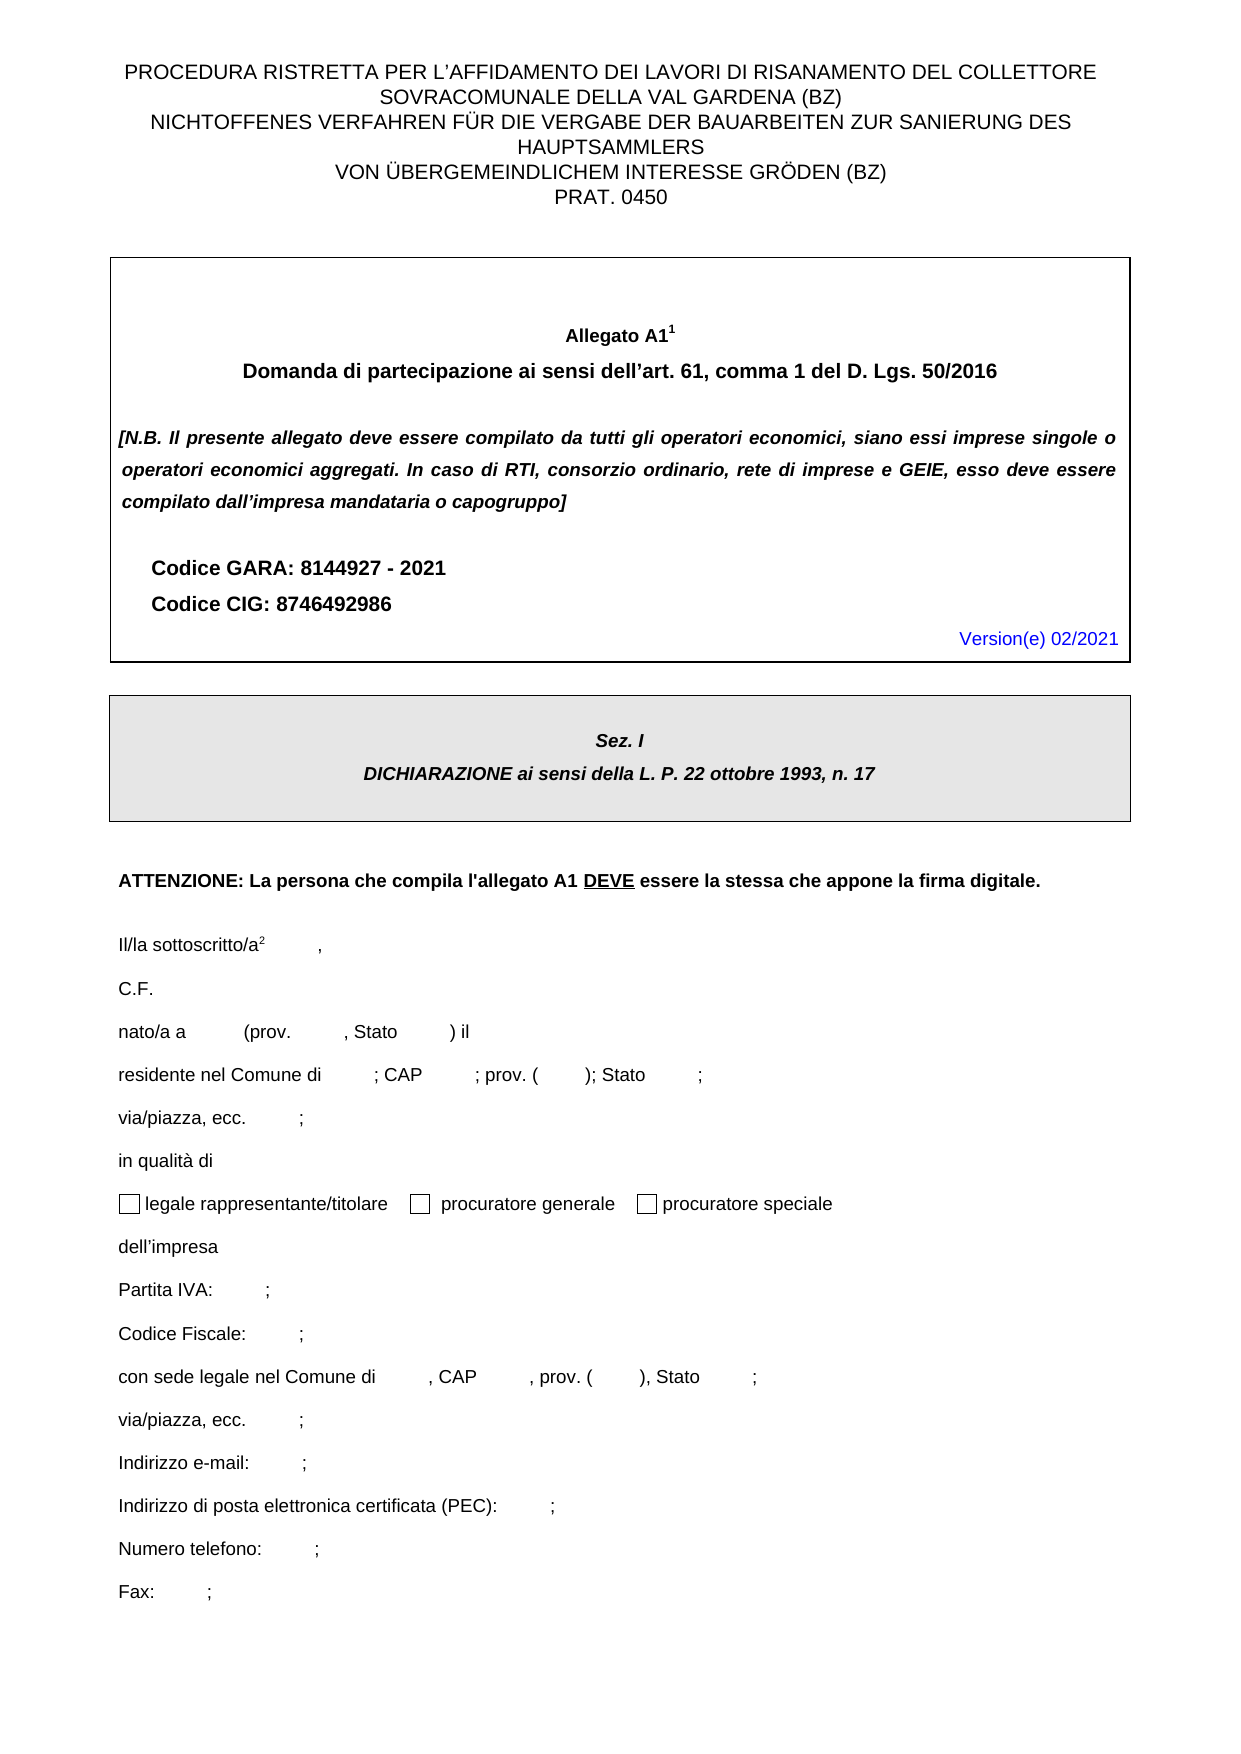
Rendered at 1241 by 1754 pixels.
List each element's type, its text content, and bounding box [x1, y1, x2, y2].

text Codice Fiscale: ; [118, 1322, 1122, 1344]
text nato/a a (prov. , Stato ) il [118, 1021, 1122, 1042]
text Numero telefono: ; [118, 1538, 1122, 1559]
text Indirizzo di posta elettronica certificata (PEC): ; [118, 1495, 1122, 1516]
text Sez. I [110, 727, 1130, 752]
text DICHIARAZIONE ai sensi della L. P. 22 ottobre 1993, n. 17 [110, 759, 1130, 784]
text C.F. [118, 977, 1122, 999]
text Indirizzo e-mail: ; [118, 1452, 1122, 1473]
text residente nel Comune di ; ; prov. ( ); Stato ; [118, 1064, 1122, 1085]
text dell’impresa [118, 1236, 1122, 1258]
table_header Allegato A1 Domanda di partecipazione ai sensi dell’art. 61, comma 1 del D. Lgs. 50/2016 [N.B. Il presente allegato deve essere compilato da tutti gli operatori economici, siano essi imprese singole o operatori economici aggregati. In caso di RTI, consorzio ordinario, rete di imprese e GEIE, esso deve essere compilato dall’impresa mandataria o capogruppo] Codice GARA: 8144927 - 2021 Codice CIG: 8746492986 Version(e) 02/2021 [111, 258, 1129, 661]
text legale rappresentante/titolare procuratore generale procuratore speciale [118, 1193, 1122, 1214]
text ATTENZIONE: La persona che compila l'allegato A1 DEVE essere la stessa che appone la firma digitale. [118, 870, 1122, 891]
text via/piazza, ecc. ; [118, 1409, 1122, 1430]
text Partita IVA: ; [118, 1279, 1122, 1301]
text via/piazza, ecc. ; [118, 1107, 1122, 1128]
text Il/la sottoscritto/a , [118, 934, 1122, 956]
text Fax: ; [118, 1581, 1122, 1603]
text con sede legale nel Comune di , , prov. ( ), Stato ; [118, 1366, 1122, 1387]
text in qualità di [118, 1150, 1122, 1171]
